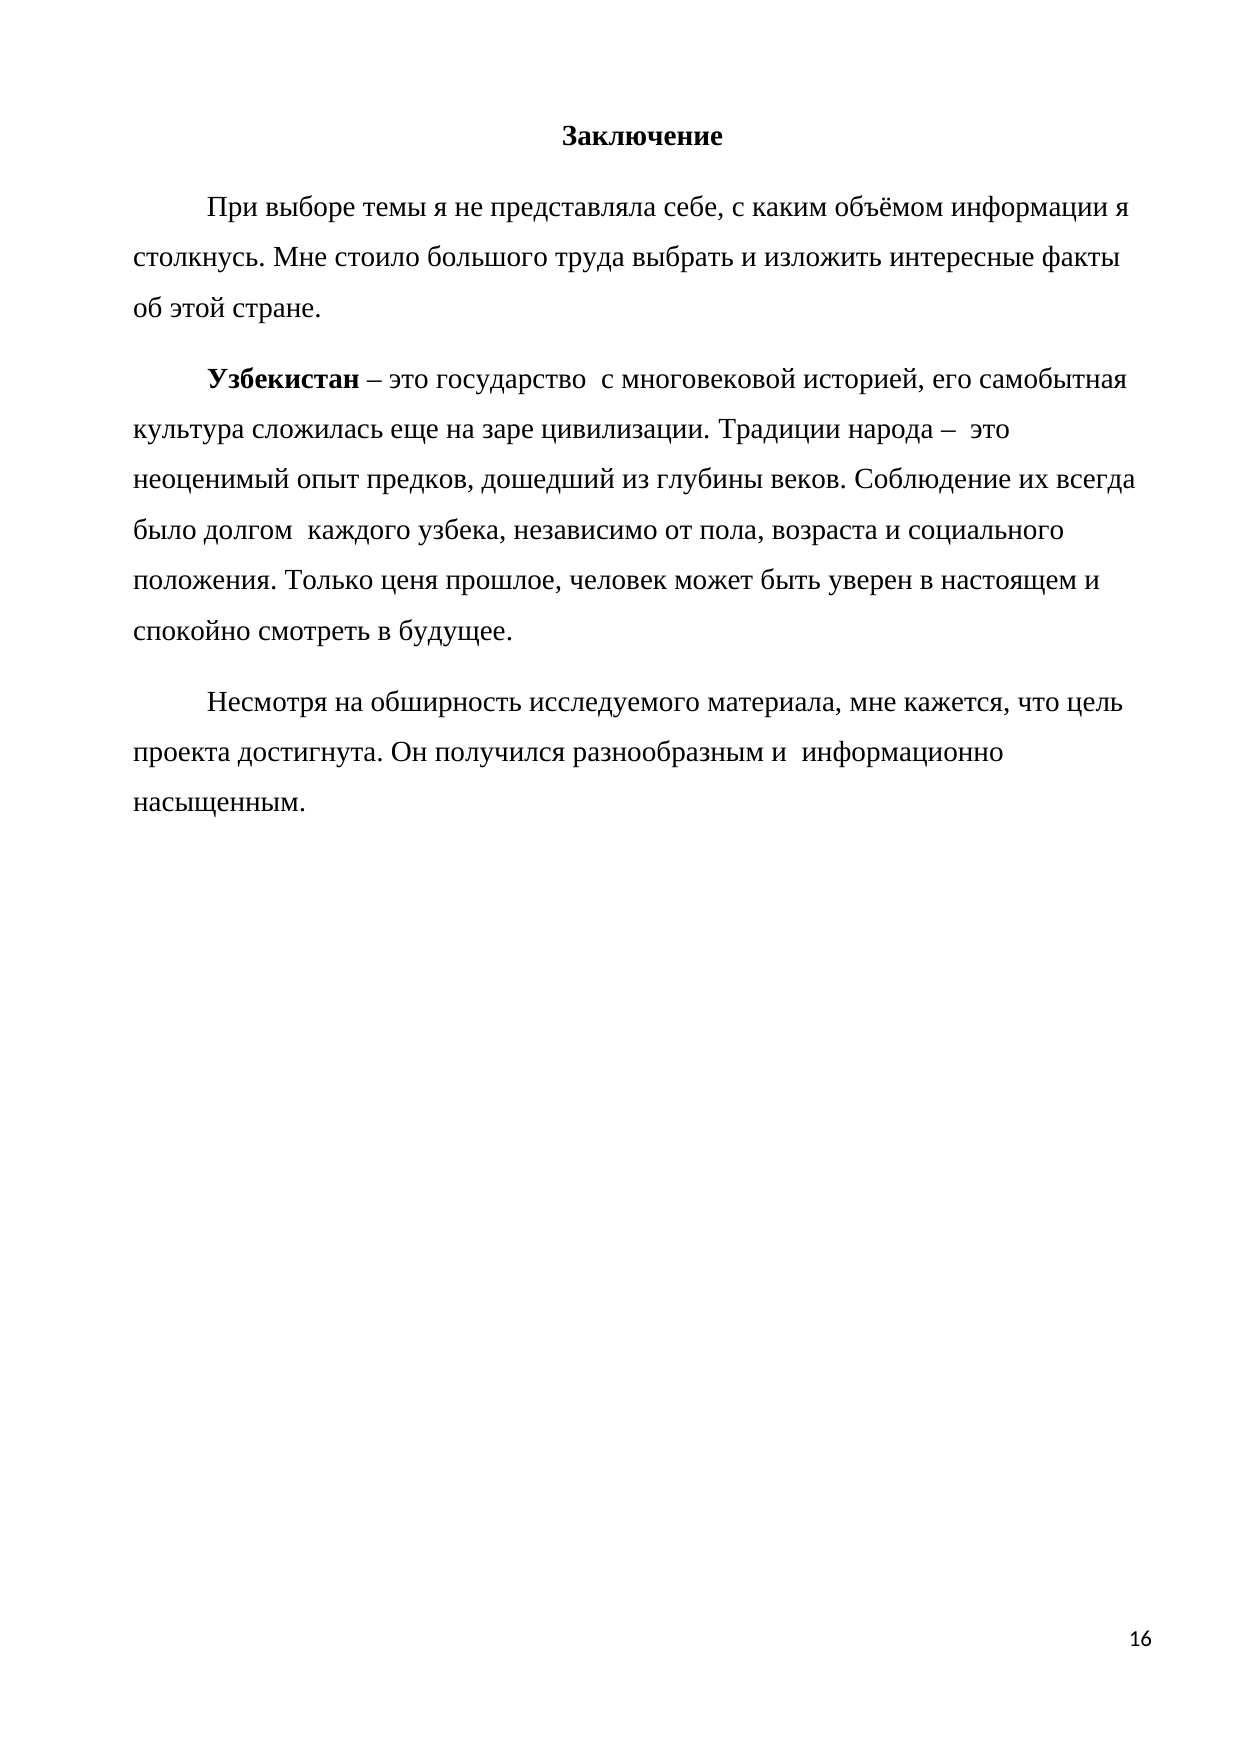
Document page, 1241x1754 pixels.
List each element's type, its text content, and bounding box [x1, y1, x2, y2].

text Узбекистан – это государство с многовековой историей, его самобытная культура сложилась еще на заре цивилизации. Традиции народа – это неоценимый опыт предков, дошедший из глубины веков. Соблюдение их всегда было долгом каждого узбека, независимо от пола, возраста и социального положения. Только ценя прошлое, человек может быть уверен в настоящем и спокойно смотреть в будущее. [133, 361, 1152, 646]
text Несмотря на обширность исследуемого материала, мне кажется, что цель проекта достигнута. Он получился разнообразным и информационно насыщенным. [133, 684, 1152, 818]
text Заключение [133, 118, 1152, 152]
text При выборе темы я не представляла себе, с каким объёмом информации я столкнусь. Мне стоило большого труда выбрать и изложить интересные факты об этой стране. [133, 189, 1152, 323]
